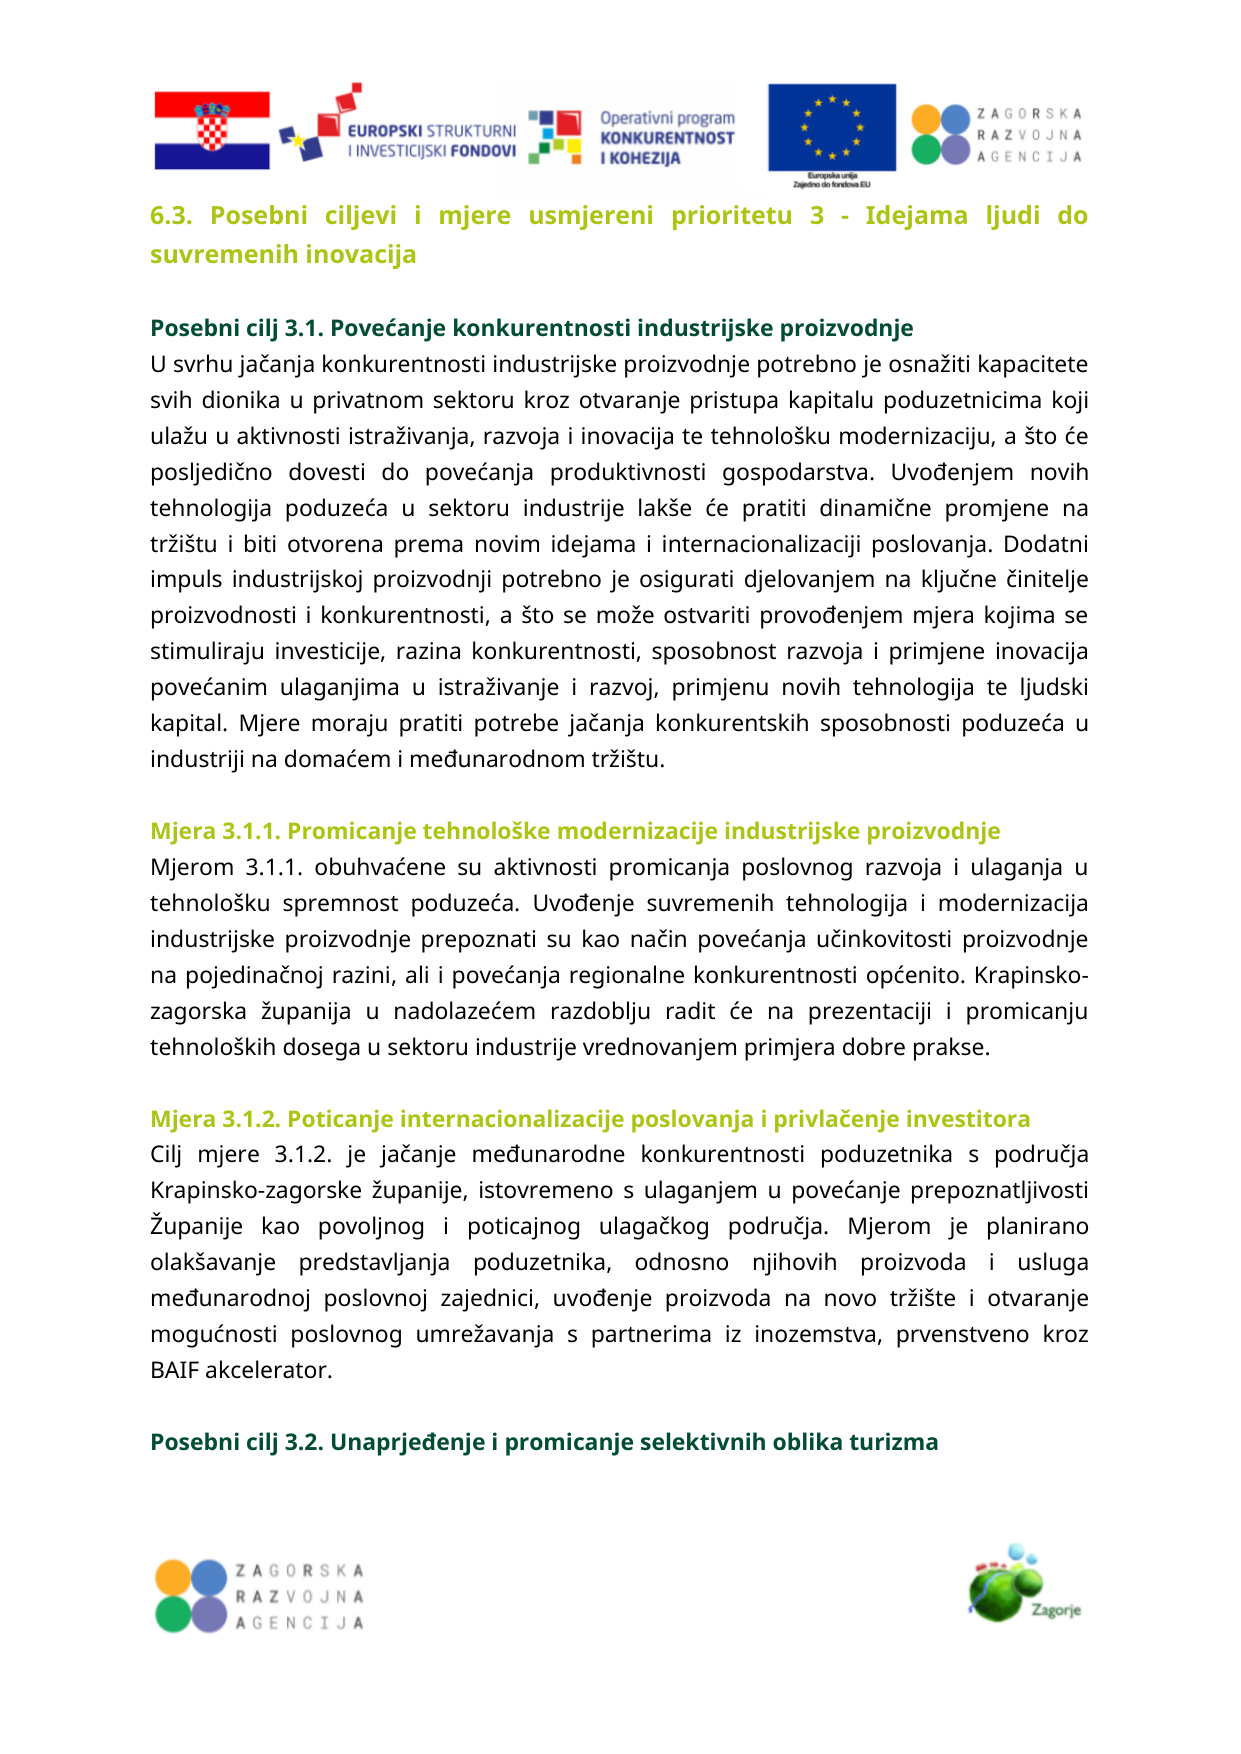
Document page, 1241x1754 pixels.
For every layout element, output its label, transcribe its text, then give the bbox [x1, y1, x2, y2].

text Cilj mjere 3.1.2. je jačanje međunarodne konkurentnosti poduzetnika s područja Krapinsko-zagorske županije, istovremeno s ulaganjem u povećanje prepoznatljivosti Županije kao povoljnog i poticajnog ulagačkog područja. Mjerom je planirano olakšavanje predstavljanja poduzetnika, odnosno njihovih proizvoda i usluga međunarodnoj poslovnoj zajednici, uvođenje proizvoda na novo tržište i otvaranje mogućnosti poslovnog umrežavanja s partnerima iz inozemstva, prvenstveno kroz BAIF akcelerator. [150, 1138, 1090, 1385]
picture [150, 1526, 1091, 1640]
text Mjera 3.1.1. Promicanje tehnološke modernizacije industrijske proizvodnje [150, 815, 1090, 846]
picture [150, 75, 1091, 194]
subtitle 6.3. Posebni ciljevi i mjere usmjereni prioritetu 3 - Idejama ljudi do suvremenih inovacija [150, 198, 1090, 271]
text Mjerom 3.1.1. obuhvaćene su aktivnosti promicanja poslovnog razvoja i ulaganja u tehnološku spremnost poduzeća. Uvođenje suvremenih tehnologija i modernizacija industrijske proizvodnje prepoznati su kao način povećanja učinkovitosti proizvodnje na pojedinačnoj razini, ali i povećanja regionalne konkurentnosti općenito. Krapinsko-zagorska županija u nadolazećem razdoblju radit će na prezentaciji i promicanju tehnoloških dosega u sektoru industrije vrednovanjem primjera dobre prakse. [150, 851, 1090, 1062]
text Posebni cilj 3.2. Unaprjeđenje i promicanje selektivnih oblika turizma [150, 1426, 1090, 1457]
text Mjera 3.1.2. Poticanje internacionalizacije poslovanja i privlačenje investitora [150, 1102, 1090, 1134]
text U svrhu jačanja konkurentnosti industrijske proizvodnje potrebno je osnažiti kapacitete svih dionika u privatnom sektoru kroz otvaranje pristupa kapitalu poduzetnicima koji ulažu u aktivnosti istraživanja, razvoja i inovacija te tehnološku modernizaciju, a što će posljedično dovesti do povećanja produktivnosti gospodarstva. Uvođenjem novih tehnologija poduzeća u sektoru industrije lakše će pratiti dinamične promjene na tržištu i biti otvorena prema novim idejama i internacionalizaciji poslovanja. Dodatni impuls industrijskoj proizvodnji potrebno je osigurati djelovanjem na ključne činitelje proizvodnosti i konkurentnosti, a što se može ostvariti provođenjem mjera kojima se stimuliraju investicije, razina konkurentnosti, sposobnost razvoja i primjene inovacija povećanim ulaganjima u istraživanje i razvoj, primjenu novih tehnologija te ljudski kapital. Mjere moraju pratiti potrebe jačanja konkurentskih sposobnosti poduzeća u industriji na domaćem i međunarodnom tržištu. [150, 348, 1090, 774]
text Posebni cilj 3.1. Povećanje konkurentnosti industrijske proizvodnje [150, 312, 1090, 343]
